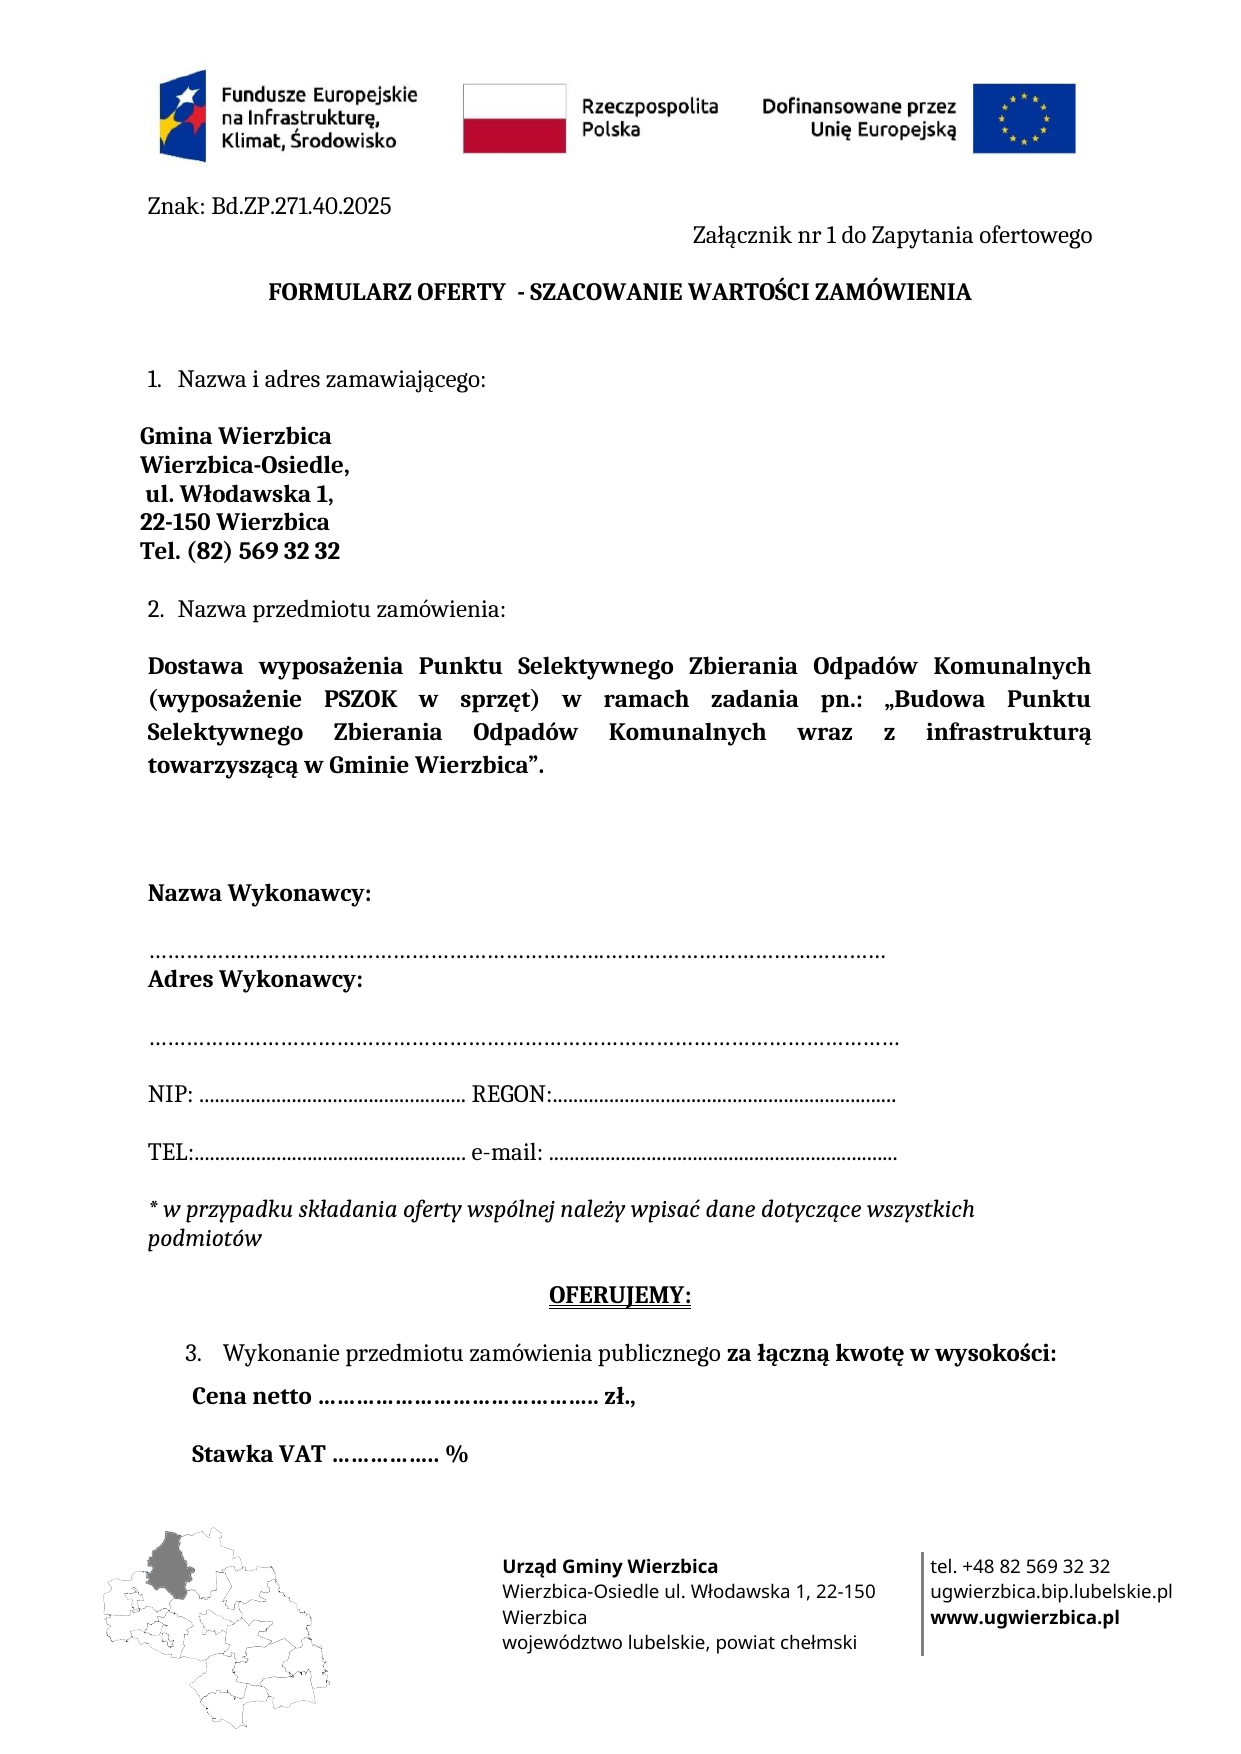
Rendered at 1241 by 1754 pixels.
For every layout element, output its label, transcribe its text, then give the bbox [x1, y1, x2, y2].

text Cena netto …………………………………….. zł., [192, 1382, 1093, 1411]
text Znak: Bd.ZP.271.40.2025 [148, 192, 1093, 221]
text ……………………………………………………………….……………………………………… [148, 936, 1093, 965]
text Adres Wykonawcy: [148, 965, 1093, 994]
picture [147, 59, 1093, 191]
list ul. Włodawska 1, [140, 479, 1093, 508]
text FORMULARZ OFERTY - SZACOWANIE WARTOŚCI ZAMÓWIENIA [148, 278, 1093, 307]
text Załącznik nr 1 do Zapytania ofertowego [148, 221, 1093, 249]
text NIP: .................................................... REGON:................................................................... [148, 1080, 1093, 1109]
list Gmina Wierzbica [140, 422, 1093, 451]
list Wierzbica-Osiedle, [140, 451, 1093, 479]
text Nazwa Wykonawcy: [148, 879, 1093, 908]
list Wykonanie przedmiotu zamówienia publicznego za łączną kwotę w wysokości: [185, 1339, 1093, 1368]
list Nazwa i adres zamawiającego: [148, 364, 1093, 393]
text Dostawa wyposażenia Punktu Selektywnego Zbierania Odpadów Komunalnych (wyposażenie PSZOK w sprzęt) w ramach zadania pn.: „Budowa Punktu Selektywnego Zbierania Odpadów Komunalnych wraz z infrastrukturą towarzyszącą w Gminie Wierzbica”. [148, 652, 1093, 780]
list 22-150 Wierzbica [140, 508, 1093, 537]
list Nazwa przedmiotu zamówienia: [148, 594, 1093, 623]
text Stawka VAT …………….. % [192, 1439, 1093, 1468]
picture [88, 1524, 346, 1734]
text TEL:..................................................... e-mail: .................................................................... [148, 1138, 1093, 1166]
text ………………………………………………………………………………………………………… [148, 1023, 1093, 1051]
list Tel. (82) 569 32 32 [140, 537, 1093, 566]
text * w przypadku składania oferty wspólnej należy wpisać dane dotyczące wszystkich podmiotów [148, 1195, 1093, 1253]
text OFERUJEMY: [148, 1281, 1093, 1310]
